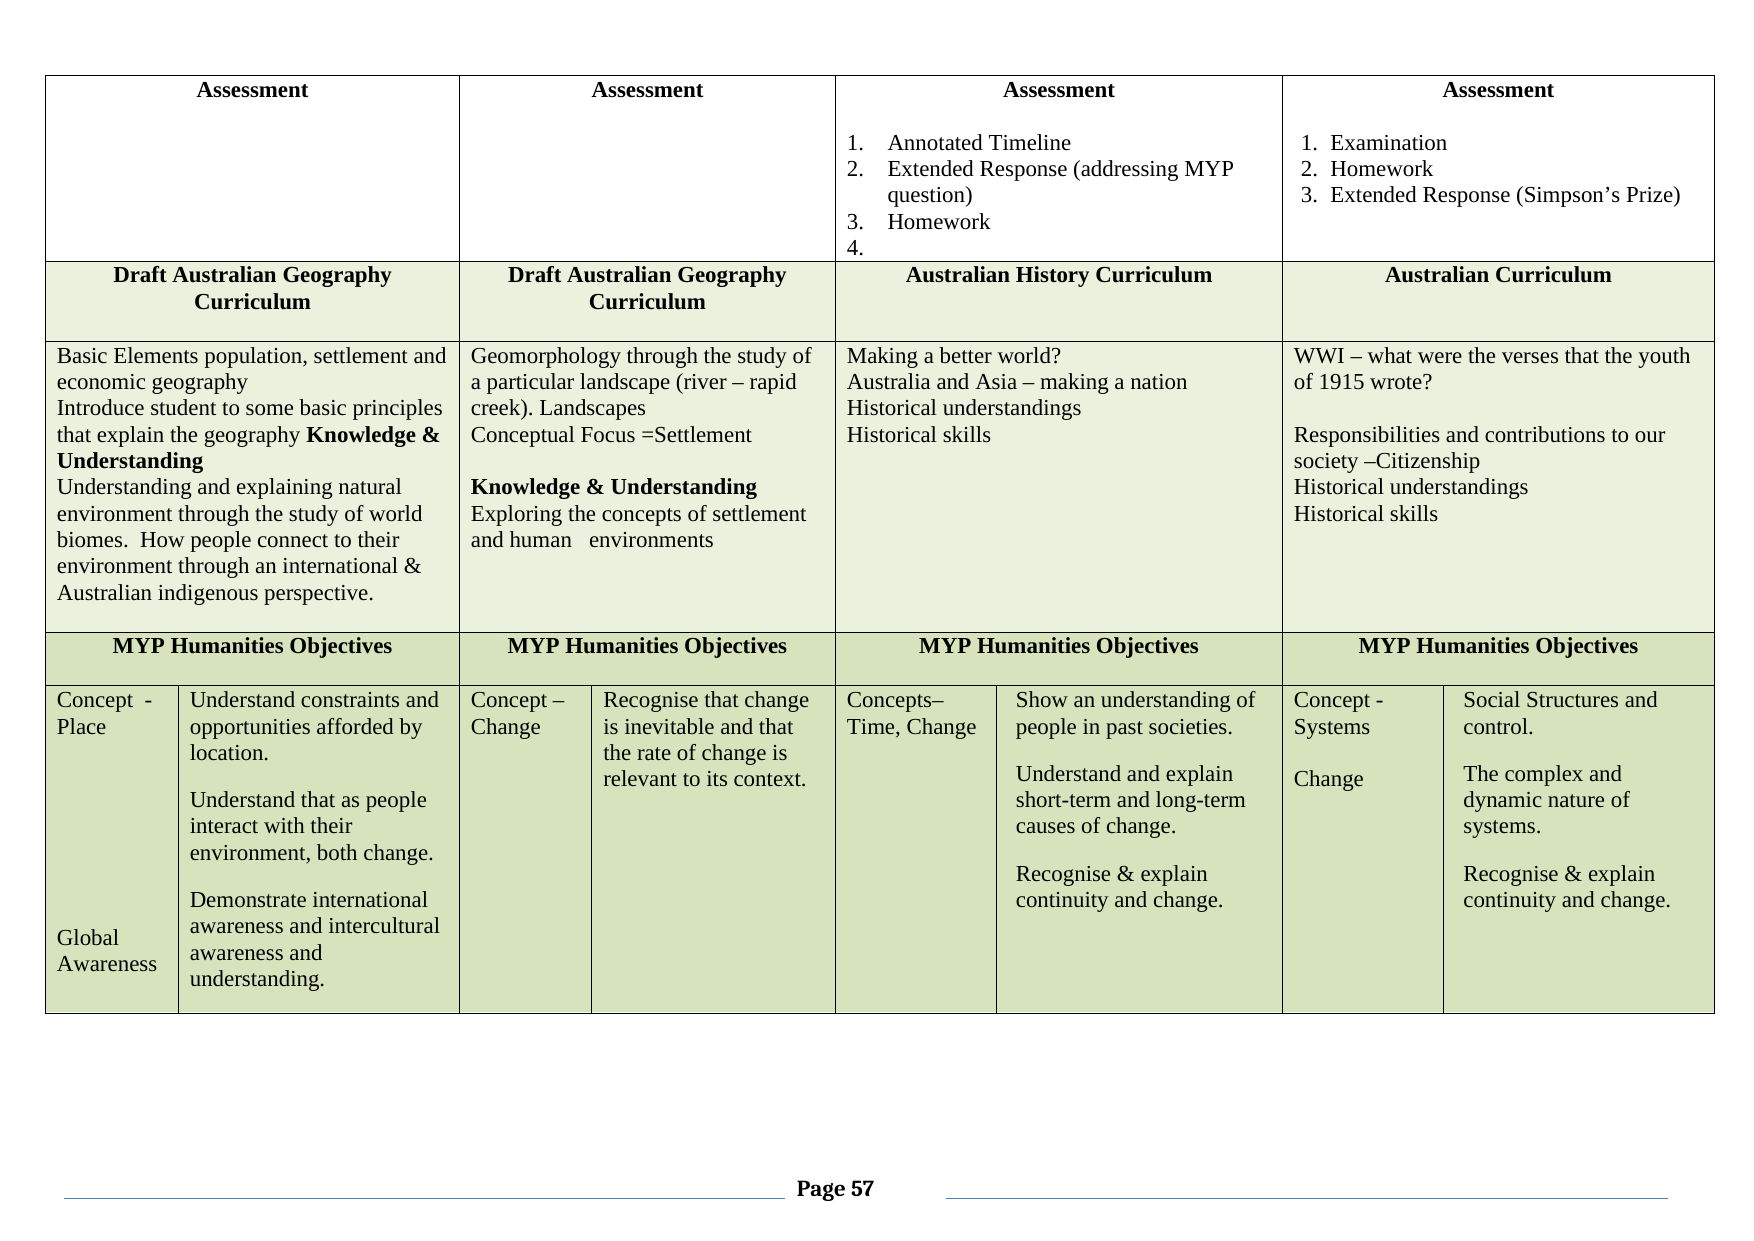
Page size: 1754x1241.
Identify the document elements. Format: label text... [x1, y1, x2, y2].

table_cell Australian Curriculum [1283, 262, 1714, 341]
table_cell Making a better world? Australia and Asia – making a nation Historical understandings Historical skills [836, 342, 1282, 632]
table_cell Basic Elements population, settlement and economic geography Introduce student to some basic principles that explain the geography Knowledge & Understanding Understanding and explaining natural environment through the study of world biomes. How people connect to their environment through an international & Australian indigenous perspective. [46, 342, 459, 632]
table_header Assessment [460, 76, 835, 261]
table_header Assessment Annotated Timeline Extended Response (addressing MYP question) Homework [836, 76, 1282, 261]
table_cell Concept – Change [460, 686, 591, 1012]
table_cell Social Structures and control. The complex and dynamic nature of systems. Recognise & explain continuity and change. [1444, 686, 1714, 1012]
table_cell Australian History Curriculum [836, 262, 1282, 341]
table_cell Understand constraints and opportunities afforded by location. Understand that as people interact with their environment, both change. Demonstrate international awareness and intercultural awareness and understanding. [179, 686, 459, 1012]
table_cell Concept -Systems Change [1283, 686, 1443, 1012]
table_cell Concept - Place Global Awareness [46, 686, 178, 1012]
table_cell Draft Australian Geography Curriculum [46, 262, 459, 341]
table_cell Recognise that change is inevitable and that the rate of change is relevant to its context. [592, 686, 835, 1012]
table_cell MYP Humanities Objectives [46, 633, 459, 685]
table_header Assessment Examination Homework Extended Response (Simpson’s Prize) [1283, 76, 1714, 261]
table_cell MYP Humanities Objectives [1283, 633, 1714, 685]
table_cell Geomorphology through the study of a particular landscape (river – rapid creek). Landscapes Conceptual Focus =Settlement Knowledge & Understanding Exploring the concepts of settlement and human environments [460, 342, 835, 632]
table_header Assessment [46, 76, 459, 261]
table_cell Show an understanding of people in past societies. Understand and explain short-term and long-term causes of change. Recognise & explain continuity and change. [997, 686, 1282, 1012]
table_cell WWI – what were the verses that the youth of 1915 wrote? Responsibilities and contributions to our society –Citizenship Historical understandings Historical skills [1283, 342, 1714, 632]
table_cell MYP Humanities Objectives [460, 633, 835, 685]
table_cell Draft Australian Geography Curriculum [460, 262, 835, 341]
table_cell Concepts– Time, Change [836, 686, 996, 1012]
table_cell MYP Humanities Objectives [836, 633, 1282, 685]
